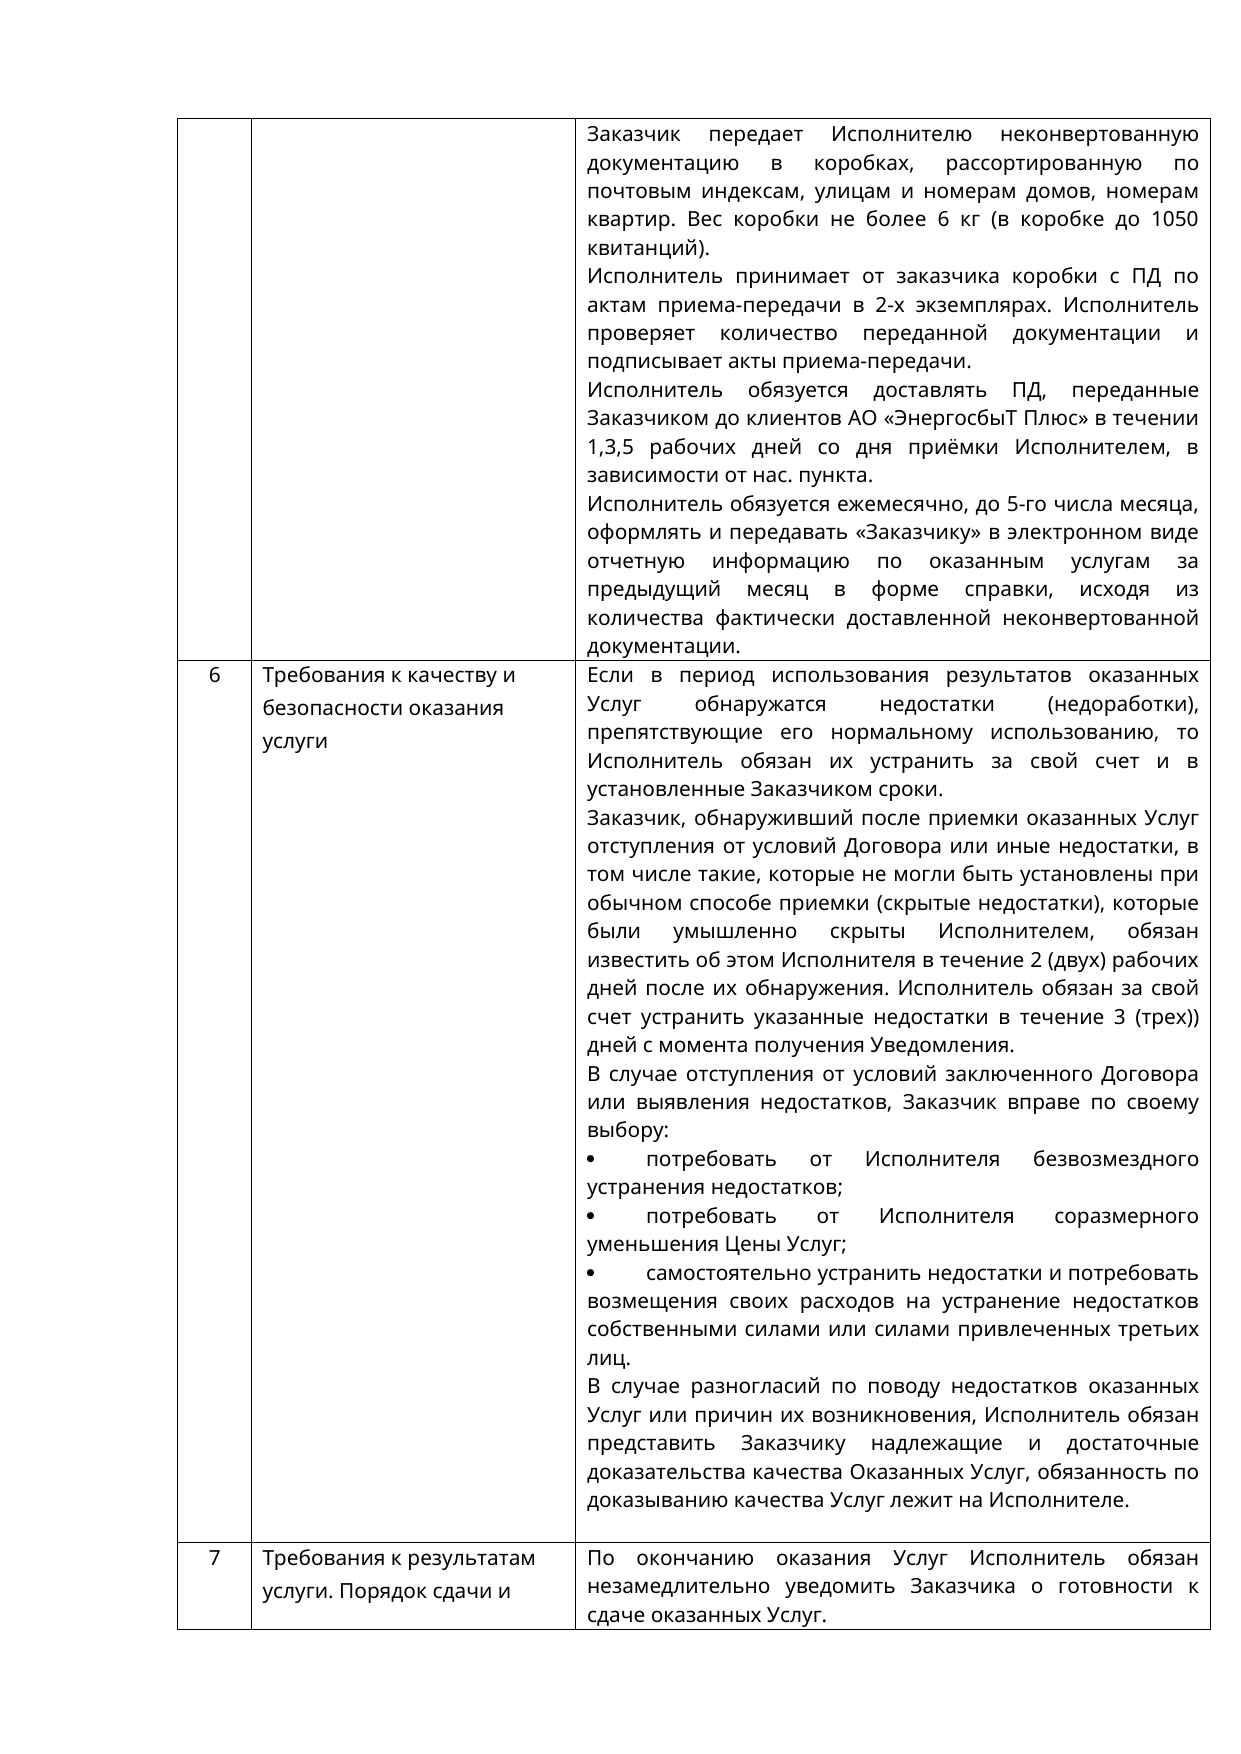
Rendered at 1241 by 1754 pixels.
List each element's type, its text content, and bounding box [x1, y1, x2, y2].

table_cell 5 [178, 119, 251, 659]
table_cell Если в период использования результатов оказанных Услуг обнаружатся недостатки (недоработки), препятствующие его нормальному использованию, то Исполнитель обязан их устранить за свой счет и в установленные Заказчиком сроки. Заказчик, обнаруживший после приемки оказанных Услуг отступления от условий Договора или иные недостатки, в том числе такие, которые не могли быть установлены при обычном способе приемки (скрытые недостатки), которые были умышленно скрыты Исполнителем, обязан известить об этом Исполнителя в течение 2 (двух) рабочих дней после их обнаружения. Исполнитель обязан за свой счет устранить указанные недостатки в течение 3 (трех)) дней с момента получения Уведомления. В случае отступления от условий заключенного Договора или выявления недостатков, Заказчик вправе по своему выбору: потребовать от Исполнителя безвозмездного устранения недостатков; потребовать от Исполнителя соразмерного уменьшения Цены Услуг; самостоятельно устранить недостатки и потребовать возмещения своих расходов на устранение недостатков собственными силами или силами привлеченных третьих лиц. В случае разногласий по поводу недостатков оказанных Услуг или причин их возникновения, Исполнитель обязан представить Заказчику надлежащие и достаточные доказательства качества Оказанных Услуг, обязанность по доказыванию качества Услуг лежит на Исполнителе. [576, 661, 1210, 1542]
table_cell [576, 1543, 1210, 1628]
table_cell 7 [178, 1543, 251, 1628]
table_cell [252, 119, 575, 659]
table_cell Требования к качеству и безопасности оказания услуги [252, 661, 575, 1542]
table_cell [252, 1543, 575, 1628]
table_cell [576, 119, 1210, 659]
table_cell 6 [178, 661, 251, 1542]
